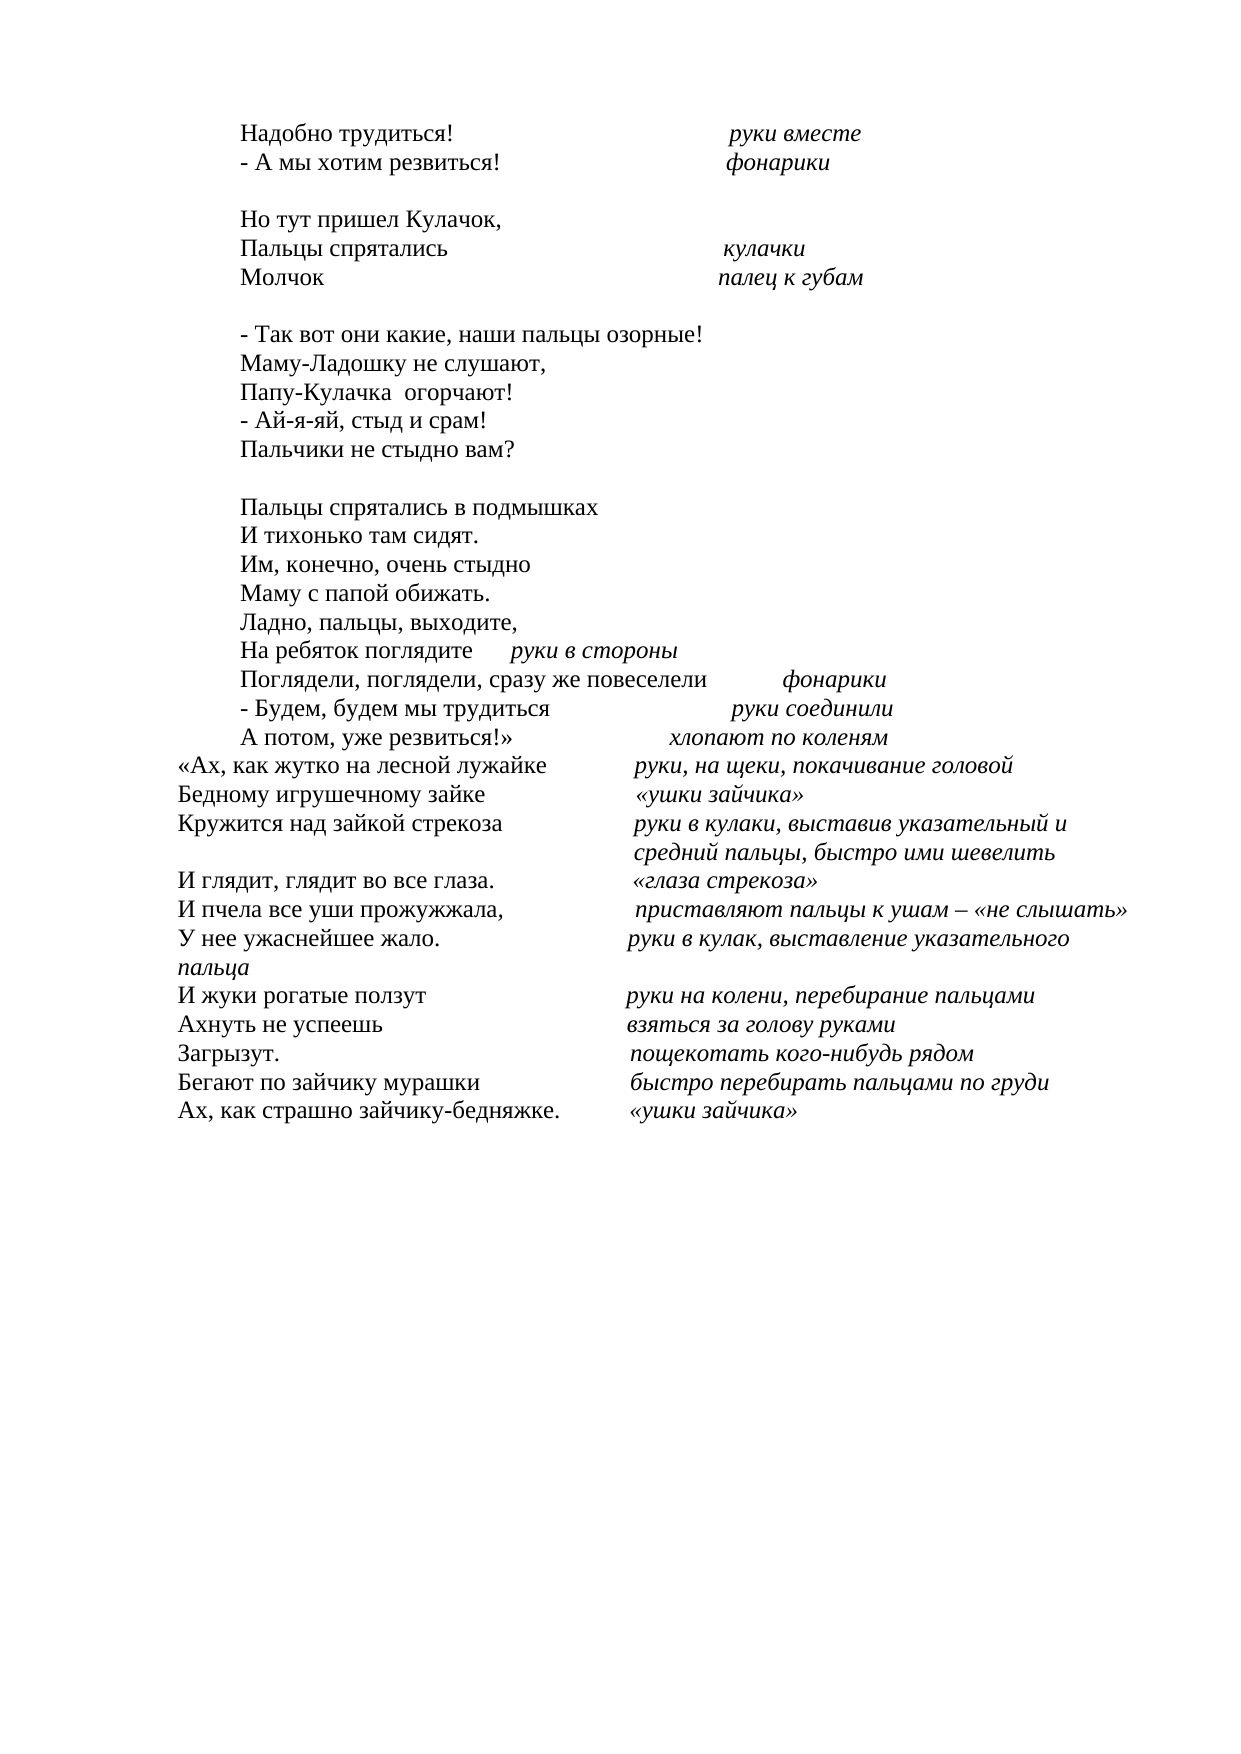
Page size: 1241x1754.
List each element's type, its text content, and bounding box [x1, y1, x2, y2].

text Папу-Кулачка огорчают! [177, 377, 1152, 406]
text И тихонько там сидят. [177, 521, 1152, 549]
text Ахнуть не успеешь взяться за голову руками [177, 1009, 1152, 1038]
text Ах, как страшно зайчику-бедняжке. «ушки зайчика» [177, 1096, 1152, 1124]
text Им, конечно, очень стыдно [177, 549, 1152, 578]
text - Ай-я-яй, стыд и срам! [177, 406, 1152, 434]
text Ладно, пальцы, выходите, [177, 607, 1152, 636]
text А потом, уже резвиться!» хлопают по коленям [177, 722, 1152, 751]
text Пальцы спрятались кулачки [177, 233, 1152, 262]
text Но тут пришел Кулачок, [177, 204, 1152, 233]
text И пчела все уши прожужжала, приставляют пальцы к ушам – «не слышать» [177, 894, 1152, 923]
text У нее ужаснейшее жало. руки в кулак, выставление указательного пальца [177, 923, 1152, 981]
text - Так вот они какие, наши пальцы озорные! [177, 319, 1152, 348]
text И глядит, глядит во все глаза. «глаза стрекоза» [177, 866, 1152, 894]
text Пальчики не стыдно вам? [177, 434, 1152, 463]
text - Будем, будем мы трудиться руки соединили [177, 693, 1152, 722]
text Молчок палец к губам [177, 262, 1152, 291]
text Пальцы спрятались в подмышках [177, 492, 1152, 521]
text Маму с папой обижать. [177, 578, 1152, 607]
text - А мы хотим резвиться! фонарики [177, 147, 1152, 176]
text Маму-Ладошку не слушают, [177, 348, 1152, 377]
text И жуки рогатые ползут руки на колени, перебирание пальцами [177, 981, 1152, 1009]
text Надобно трудиться! руки вместе [177, 118, 1152, 147]
text Загрызут. пощекотать кого-нибудь рядом [177, 1038, 1152, 1067]
text На ребяток поглядите руки в стороны [177, 636, 1152, 664]
text средний пальцы, быстро ими шевелить [177, 837, 1152, 866]
text Бедному игрушечному зайке «ушки зайчика» [177, 779, 1152, 808]
text «Ах, как жутко на лесной лужайке руки, на щеки, покачивание головой [177, 751, 1152, 779]
text Кружится над зайкой стрекоза руки в кулаки, выставив указательный и [177, 808, 1152, 837]
text Бегают по зайчику мурашки быстро перебирать пальцами по груди [177, 1067, 1152, 1096]
text Поглядели, поглядели, сразу же повеселели фонарики [177, 664, 1152, 693]
